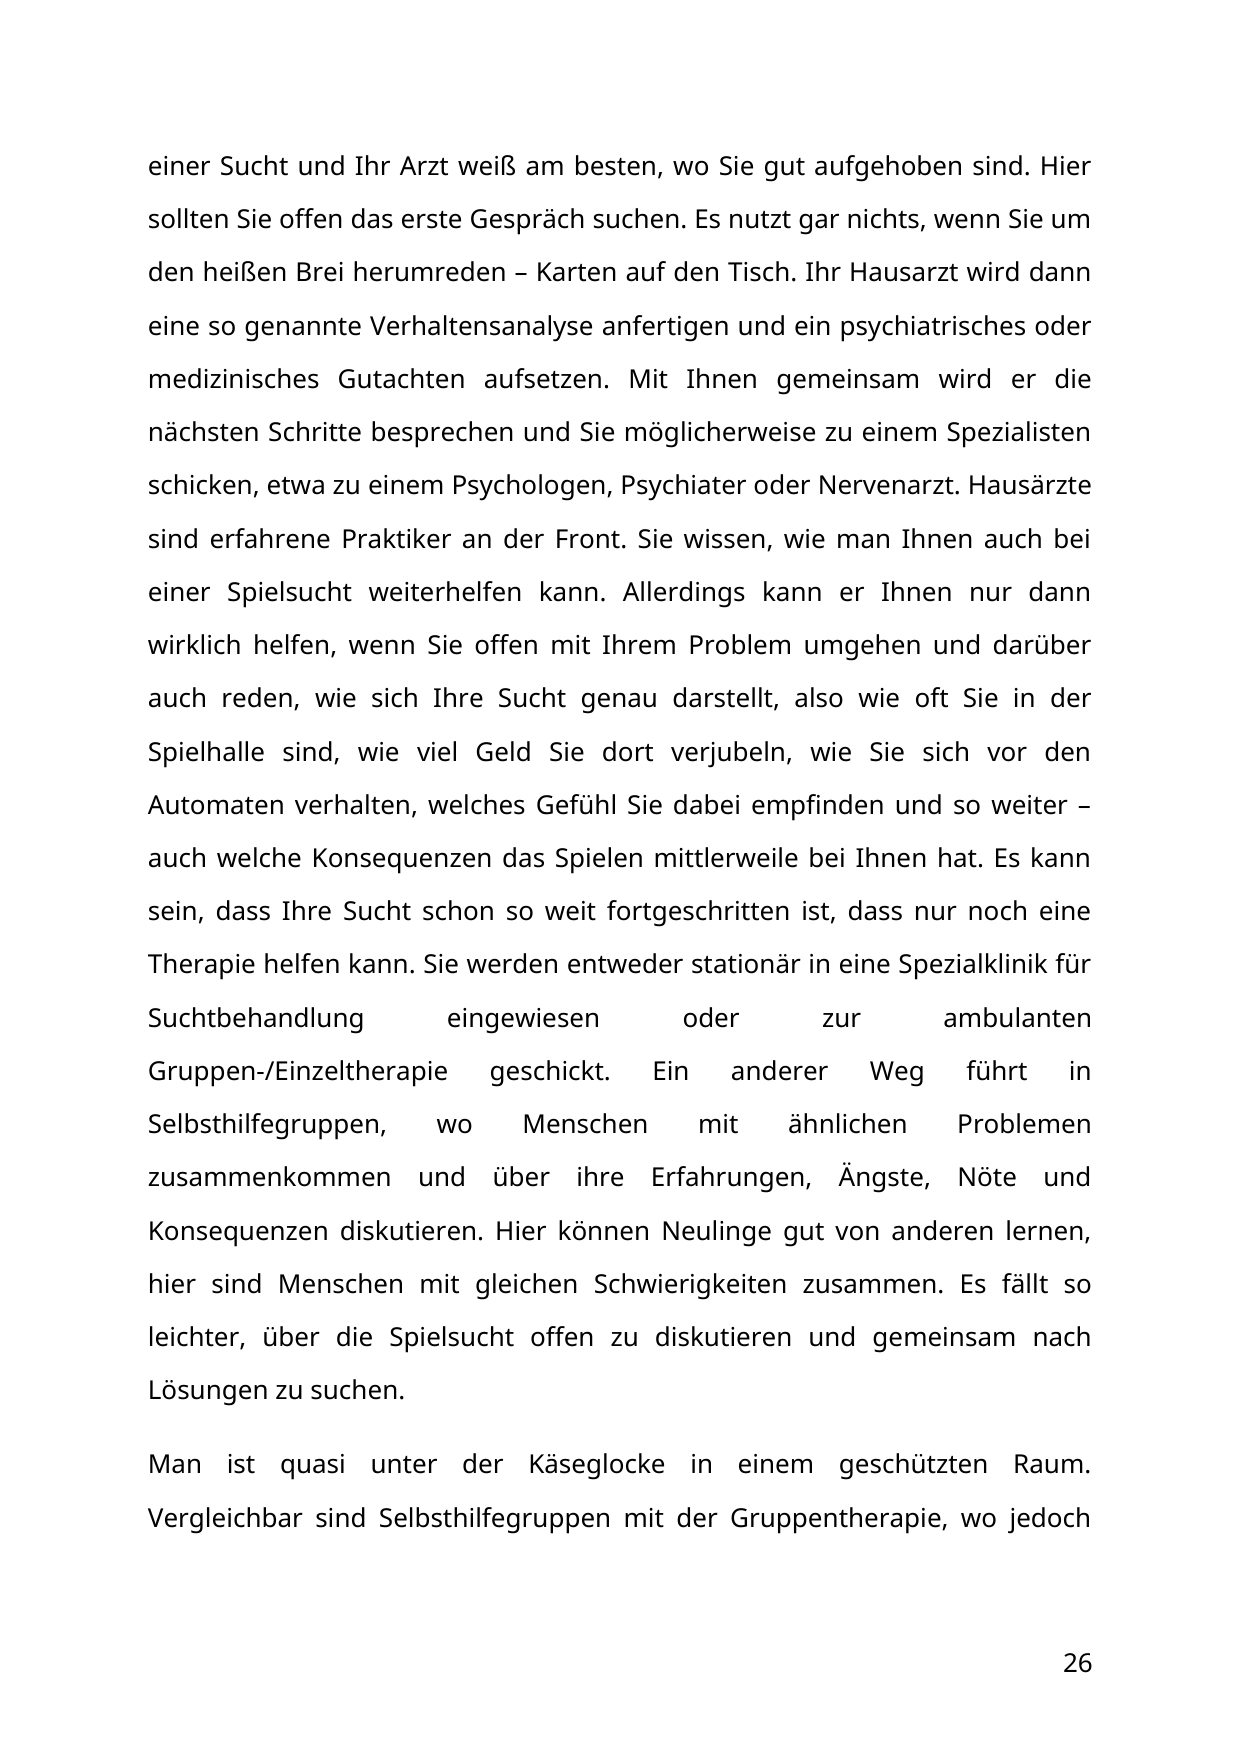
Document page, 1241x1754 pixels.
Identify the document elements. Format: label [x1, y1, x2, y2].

text [148, 148, 1093, 1407]
text [148, 1446, 1093, 1535]
